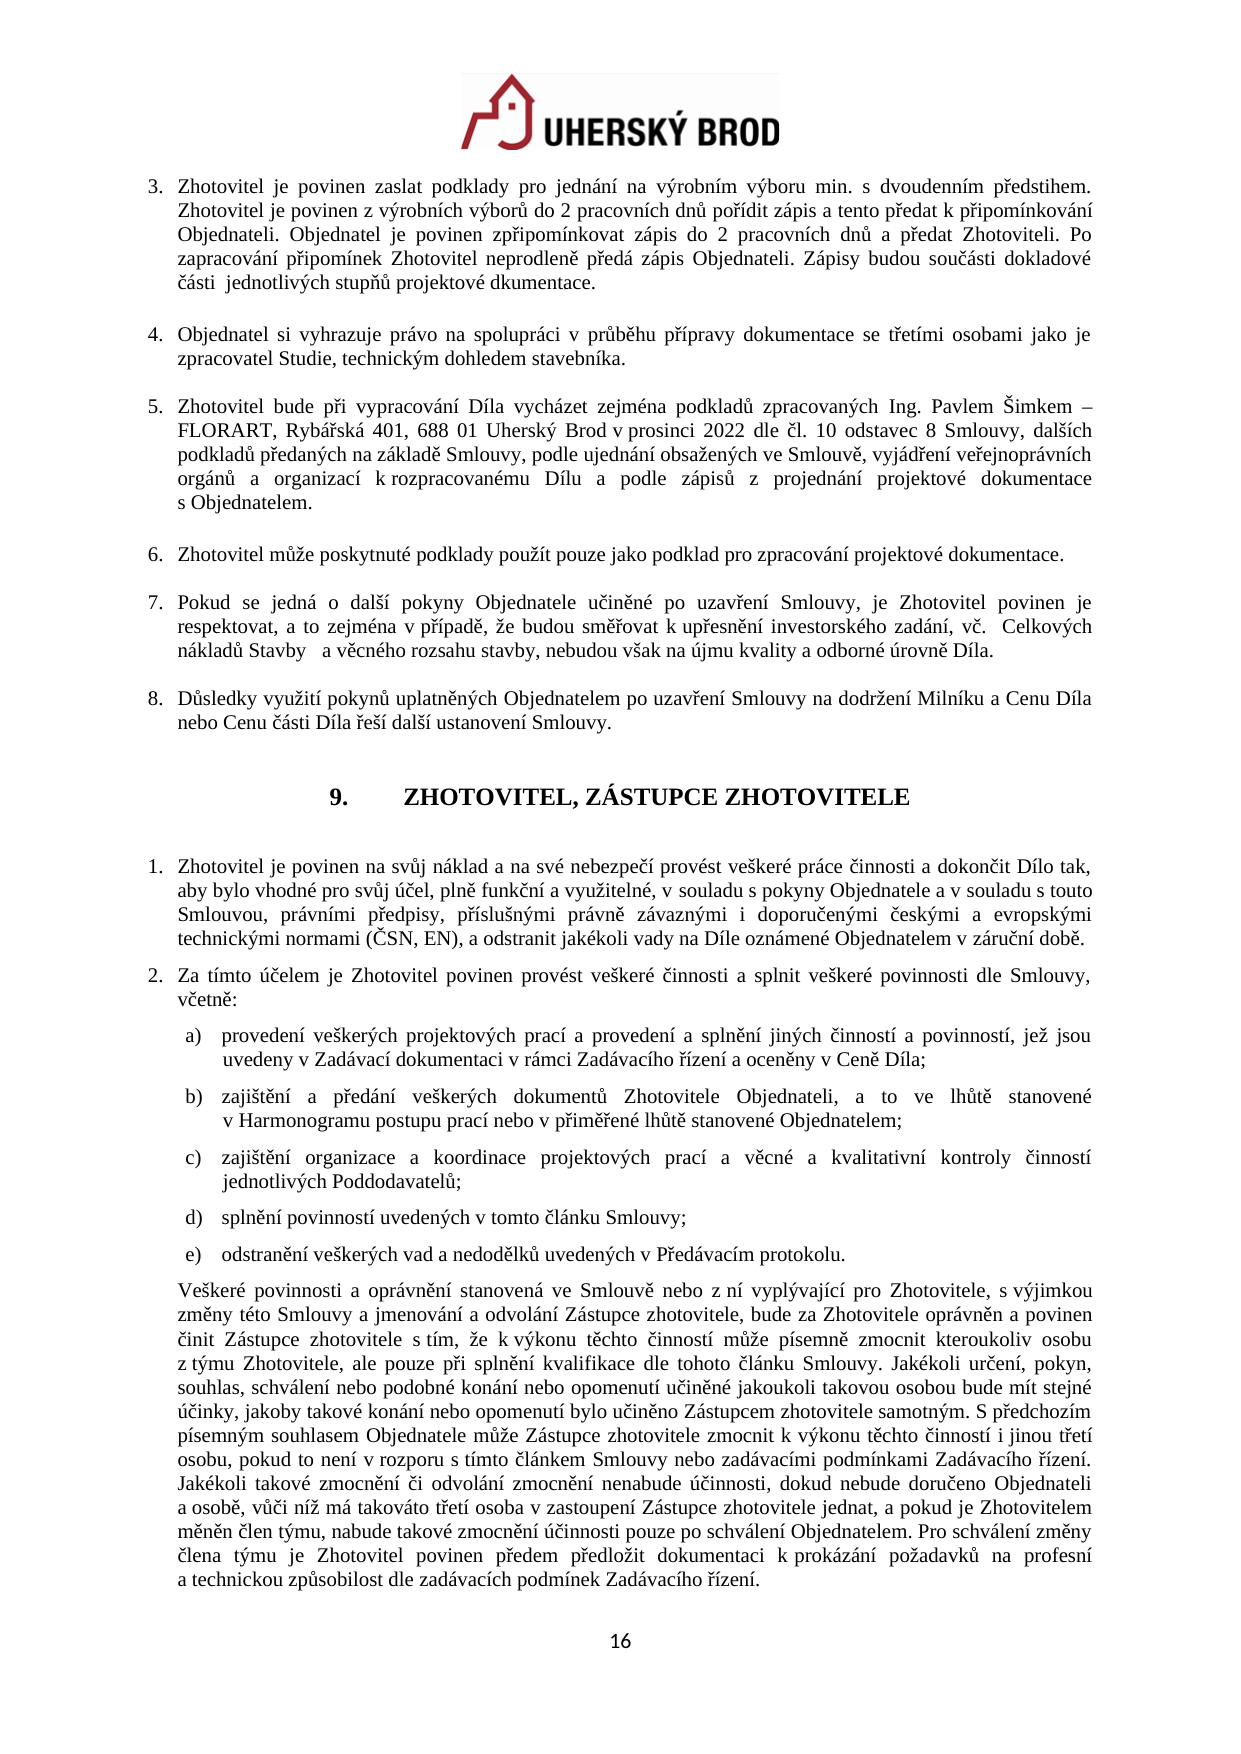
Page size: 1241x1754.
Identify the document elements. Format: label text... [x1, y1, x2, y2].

list Pokud se jedná o další pokyny Objednatele učiněné po uzavření Smlouvy, je Zhotovitel povinen je respektovat, a to zejména v případě, že budou směřovat k upřesnění investorského zadání, vč. Celkových nákladů Stavby a věcného rozsahu stavby, nebudou však na újmu kvality a odborné úrovně Díla. [148, 590, 1093, 662]
list zajištění organizace a koordinace projektových prací a věcné a kvalitativní kontroly činností jednotlivých Poddodavatelů; [185, 1144, 1093, 1193]
list odstranění veškerých vad a nedodělků uvedených v Předávacím protokolu. [185, 1242, 1093, 1266]
list Zhotovitel je povinen zaslat podklady pro jednání na výrobním výboru min. s dvoudenním předstihem. Zhotovitel je povinen z výrobních výborů do 2 pracovních dnů pořídit zápis a tento předat k připomínkování Objednateli. Objednatel je povinen zpřipomínkovat zápis do 2 pracovních dnů a předat Zhotoviteli. Po zapracování připomínek Zhotovitel neprodleně předá zápis Objednateli. Zápisy budou součásti dokladové části jednotlivých stupňů projektové dkumentace. [148, 174, 1093, 294]
list Zhotovitel je povinen na svůj náklad a na své nebezpečí provést veškeré práce činnosti a dokončit Dílo tak, aby bylo vhodné pro svůj účel, plně funkční a využitelné, v souladu s pokyny Objednatele a v souladu s touto Smlouvou, právními předpisy, příslušnými právně závaznými i doporučenými českými a evropskými technickými normami (ČSN, EN), a odstranit jakékoli vady na Díle oznámené Objednatelem v záruční době. [148, 854, 1093, 950]
list Zhotovitel může poskytnuté podklady použít pouze jako podklad pro zpracování projektové dokumentace. [148, 542, 1093, 566]
picture [461, 73, 780, 150]
list Za tímto účelem je Zhotovitel povinen provést veškeré činnosti a splnit veškeré povinnosti dle Smlouvy, včetně: [148, 963, 1093, 1011]
list zajištění a předání veškerých dokumentů Zhotovitele Objednateli, a to ve lhůtě stanovené v Harmonogramu postupu prací nebo v přiměřené lhůtě stanovené Objednatelem; [185, 1084, 1093, 1132]
list provedení veškerých projektových prací a provedení a splnění jiných činností a povinností, jež jsou uvedeny v Zadávací dokumentaci v rámci Zadávacího řízení a oceněny v Ceně Díla; [185, 1023, 1093, 1071]
list Zhotovitel bude při vypracování Díla vycházet zejména podkladů zpracovaných Ing. Pavlem Šimkem – FLORART, Rybářská 401, 688 01 Uherský Brod v prosinci 2022 dle čl. 10 odstavec 8 Smlouvy, dalších podkladů předaných na základě Smlouvy, podle ujednání obsažených ve Smlouvě, vyjádření veřejnoprávních orgánů a organizací k rozpracovanému Dílu a podle zápisů z projednání projektové dokumentace s Objednatelem. [148, 394, 1093, 514]
list Důsledky využití pokynů uplatněných Objednatelem po uzavření Smlouvy na dodržení Milníku a Cenu Díla nebo Cenu části Díla řeší další ustanovení Smlouvy. [148, 686, 1093, 734]
list Objednatel si vyhrazuje právo na spolupráci v průběhu přípravy dokumentace se třetími osobami jako je zpracovatel Studie, technickým dohledem stavebníka. [148, 322, 1093, 370]
list Veškeré povinnosti a oprávnění stanovená ve Smlouvě nebo z ní vyplývající pro Zhotovitele, s výjimkou změny této Smlouvy a jmenování a odvolání Zástupce zhotovitele, bude za Zhotovitele oprávněn a povinen činit Zástupce zhotovitele s tím, že k výkonu těchto činností může písemně zmocnit kteroukoliv osobu z týmu Zhotovitele, ale pouze při splnění kvalifikace dle tohoto článku Smlouvy. Jakékoli určení, pokyn, souhlas, schválení nebo podobné konání nebo opomenutí učiněné jakoukoli takovou osobou bude mít stejné účinky, jakoby takové konání nebo opomenutí bylo učiněno Zástupcem zhotovitele samotným. S předchozím písemným souhlasem Objednatele může Zástupce zhotovitele zmocnit k výkonu těchto činností i jinou třetí osobu, pokud to není v rozporu s tímto článkem Smlouvy nebo zadávacími podmínkami Zadávacího řízení. Jakékoli takové zmocnění či odvolání zmocnění nenabude účinnosti, dokud nebude doručeno Objednateli a osobě, vůči níž má takováto třetí osoba v zastoupení Zástupce zhotovitele jednat, a pokud je Zhotovitelem měněn člen týmu, nabude takové zmocnění účinnosti pouze po schválení Objednatelem. Pro schválení změny člena týmu je Zhotovitel povinen předem předložit dokumentaci k prokázání požadavků na profesní a technickou způsobilost dle zadávacích podmínek Zadávacího řízení. [177, 1278, 1093, 1591]
list ZHOTOVITEL, ZÁSTUPCE ZHOTOVITELE [148, 782, 1093, 811]
list splnění povinností uvedených v tomto článku Smlouvy; [185, 1205, 1093, 1229]
